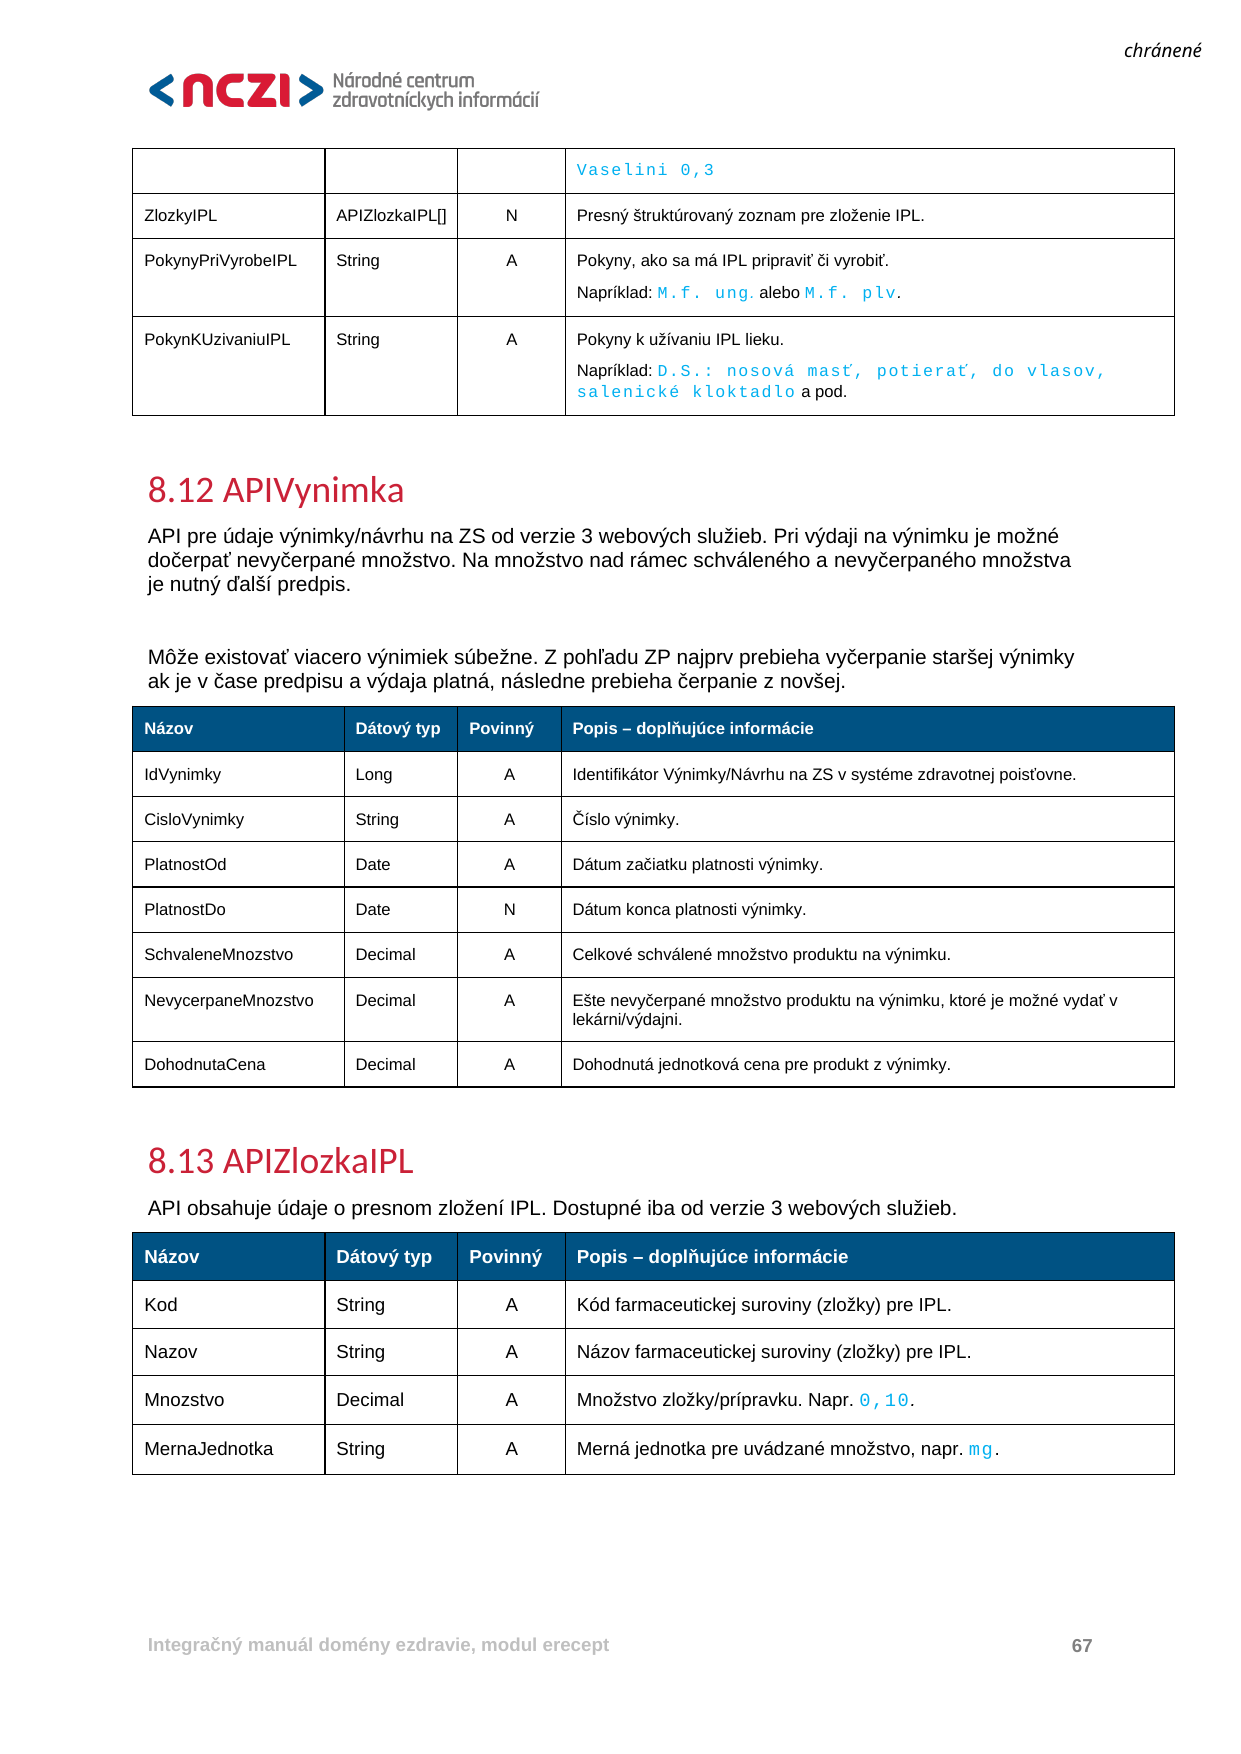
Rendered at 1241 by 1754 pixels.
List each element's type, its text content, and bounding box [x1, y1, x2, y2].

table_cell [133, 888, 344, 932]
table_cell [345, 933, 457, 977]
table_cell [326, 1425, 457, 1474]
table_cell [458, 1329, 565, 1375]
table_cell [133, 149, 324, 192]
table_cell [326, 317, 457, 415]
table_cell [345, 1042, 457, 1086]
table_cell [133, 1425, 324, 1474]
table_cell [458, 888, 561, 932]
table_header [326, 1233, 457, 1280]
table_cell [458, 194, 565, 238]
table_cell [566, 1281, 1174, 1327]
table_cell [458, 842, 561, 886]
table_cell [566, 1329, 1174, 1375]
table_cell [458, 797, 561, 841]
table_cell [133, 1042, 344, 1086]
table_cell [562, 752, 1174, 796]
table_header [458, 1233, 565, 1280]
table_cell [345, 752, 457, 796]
text APIZlozkaIPL [148, 1137, 1093, 1183]
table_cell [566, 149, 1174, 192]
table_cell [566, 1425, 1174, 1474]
text Môže existovať viacero výnimiek súbežne. Z pohľadu ZP najprv prebieha vyčerpanie staršej výnimky ak je v čase predpisu a výdaja platná, následne prebieha čerpanie z novšej. [148, 645, 1093, 693]
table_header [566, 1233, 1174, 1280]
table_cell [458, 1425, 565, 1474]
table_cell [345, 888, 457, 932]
text API obsahuje údaje o presnom zložení IPL. Dostupné iba od verzie 3 webových služieb. [148, 1196, 1093, 1220]
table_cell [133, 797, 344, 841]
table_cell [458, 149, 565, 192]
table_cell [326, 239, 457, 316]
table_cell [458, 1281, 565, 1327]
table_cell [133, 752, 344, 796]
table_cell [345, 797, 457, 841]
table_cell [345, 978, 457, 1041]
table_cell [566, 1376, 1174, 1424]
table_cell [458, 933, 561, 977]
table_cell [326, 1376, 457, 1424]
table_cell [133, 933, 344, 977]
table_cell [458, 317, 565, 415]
picture [137, 58, 552, 124]
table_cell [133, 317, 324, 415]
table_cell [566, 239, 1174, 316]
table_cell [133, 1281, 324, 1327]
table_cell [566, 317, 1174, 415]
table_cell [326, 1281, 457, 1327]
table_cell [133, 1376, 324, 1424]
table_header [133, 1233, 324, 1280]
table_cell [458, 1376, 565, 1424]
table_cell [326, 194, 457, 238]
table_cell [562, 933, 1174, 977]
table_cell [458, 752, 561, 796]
text API pre údaje výnimky/návrhu na ZS od verzie 3 webových služieb. Pri výdaji na výnimku je možné dočerpať nevyčerpané množstvo. Na množstvo nad rámec schváleného a nevyčerpaného množstva je nutný ďalší predpis. [148, 524, 1093, 596]
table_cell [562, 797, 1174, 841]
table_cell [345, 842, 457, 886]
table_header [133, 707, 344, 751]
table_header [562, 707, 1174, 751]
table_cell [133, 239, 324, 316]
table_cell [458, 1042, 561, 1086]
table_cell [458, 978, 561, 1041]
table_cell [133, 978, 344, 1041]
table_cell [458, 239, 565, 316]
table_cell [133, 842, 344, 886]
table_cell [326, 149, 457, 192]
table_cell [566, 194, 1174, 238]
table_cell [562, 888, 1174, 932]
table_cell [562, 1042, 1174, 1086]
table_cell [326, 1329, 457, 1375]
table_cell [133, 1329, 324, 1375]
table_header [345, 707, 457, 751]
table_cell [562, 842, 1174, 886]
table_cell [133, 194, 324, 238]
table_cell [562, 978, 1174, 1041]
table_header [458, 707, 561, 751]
text APIVynimka [148, 466, 1093, 512]
